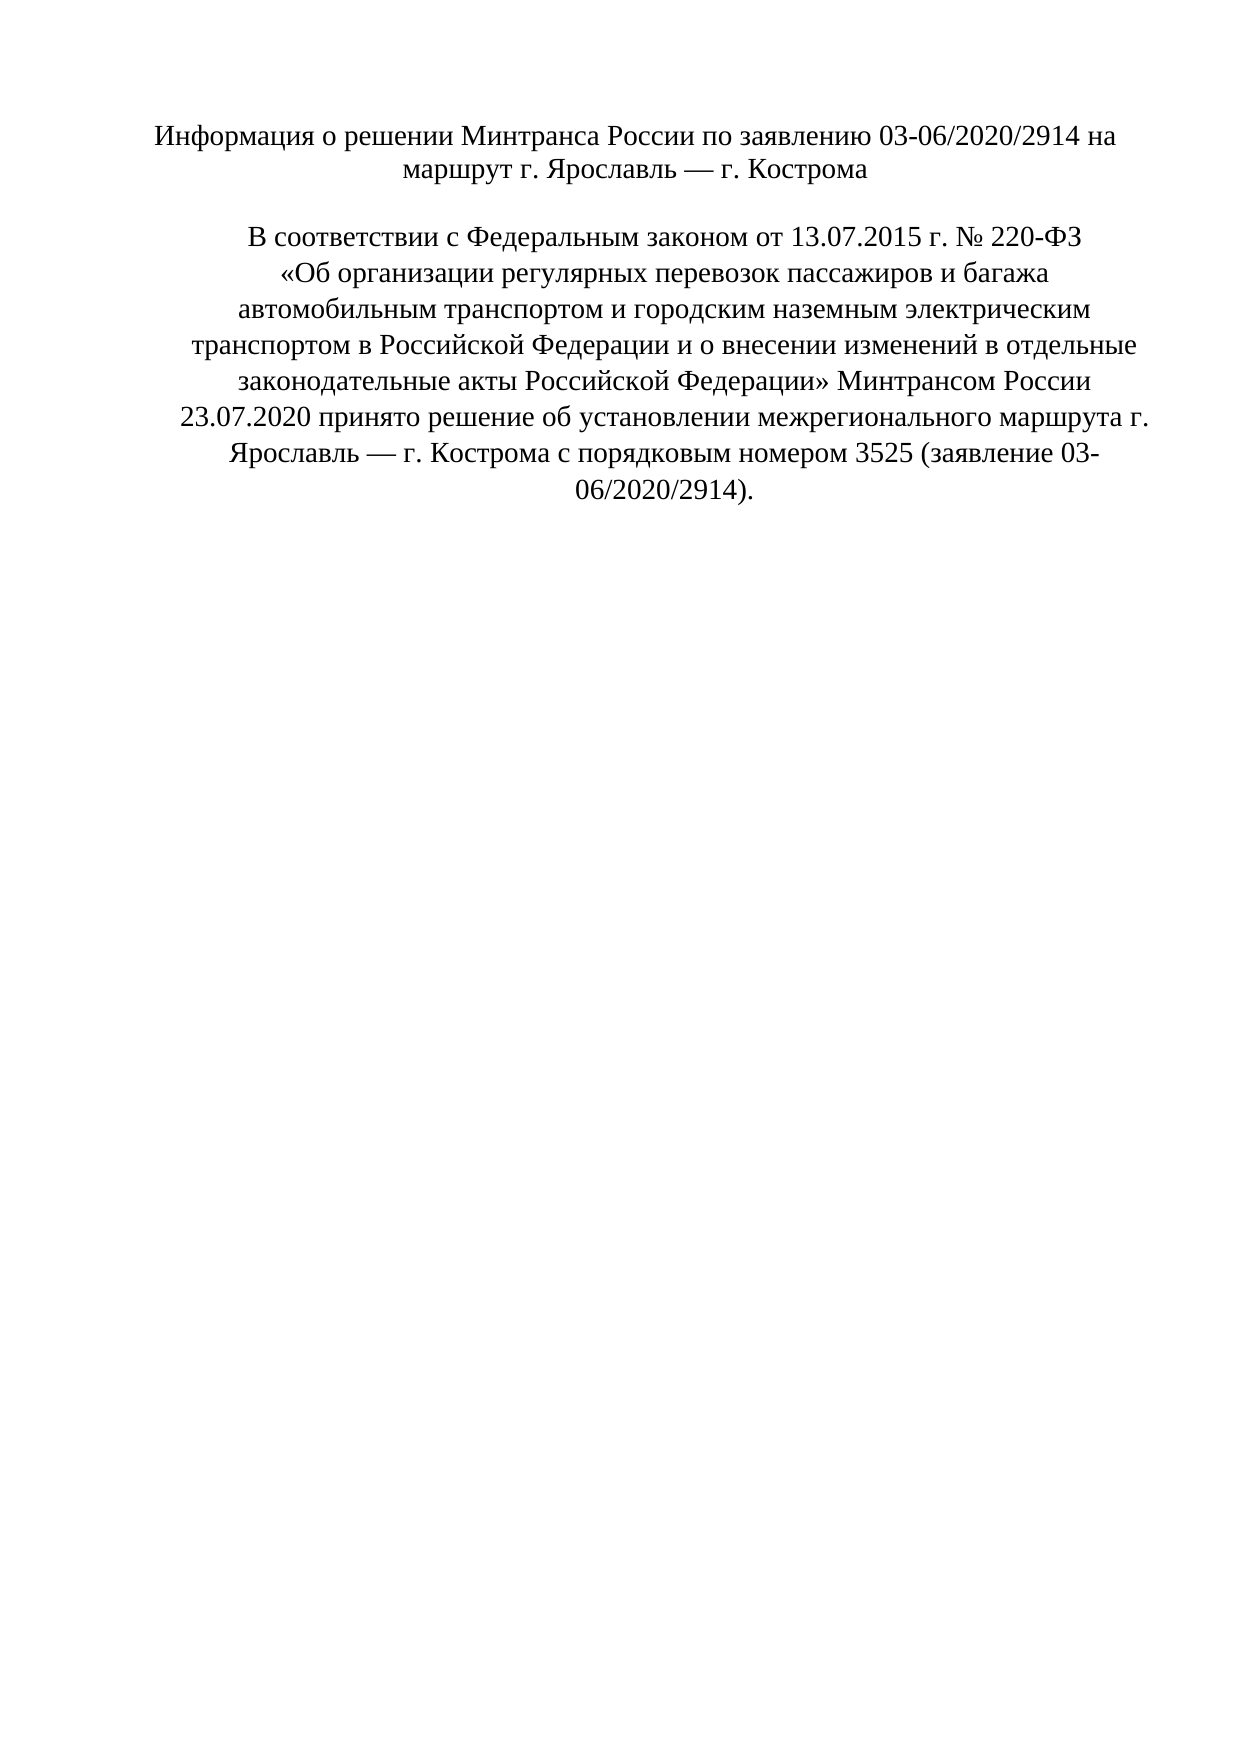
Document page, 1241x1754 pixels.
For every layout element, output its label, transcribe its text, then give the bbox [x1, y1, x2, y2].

text Информация о решении Минтранса России по заявлению 03-06/2020/2914 на маршрут г. Ярославль — г. Кострома [118, 118, 1152, 185]
text В соответствии с Федеральным законом от 13.07.2015 г. № 220-ФЗ «Об организации регулярных перевозок пассажиров и багажа автомобильным транспортом и городским наземным электрическим транспортом в Российской Федерации и о внесении изменений в отдельные законодательные акты Российской Федерации» Минтрансом России 23.07.2020 принято решение об установлении межрегионального маршрута г. Ярославль — г. Кострома с порядковым номером 3525 (заявление 03-06/2020/2914). [177, 219, 1152, 505]
